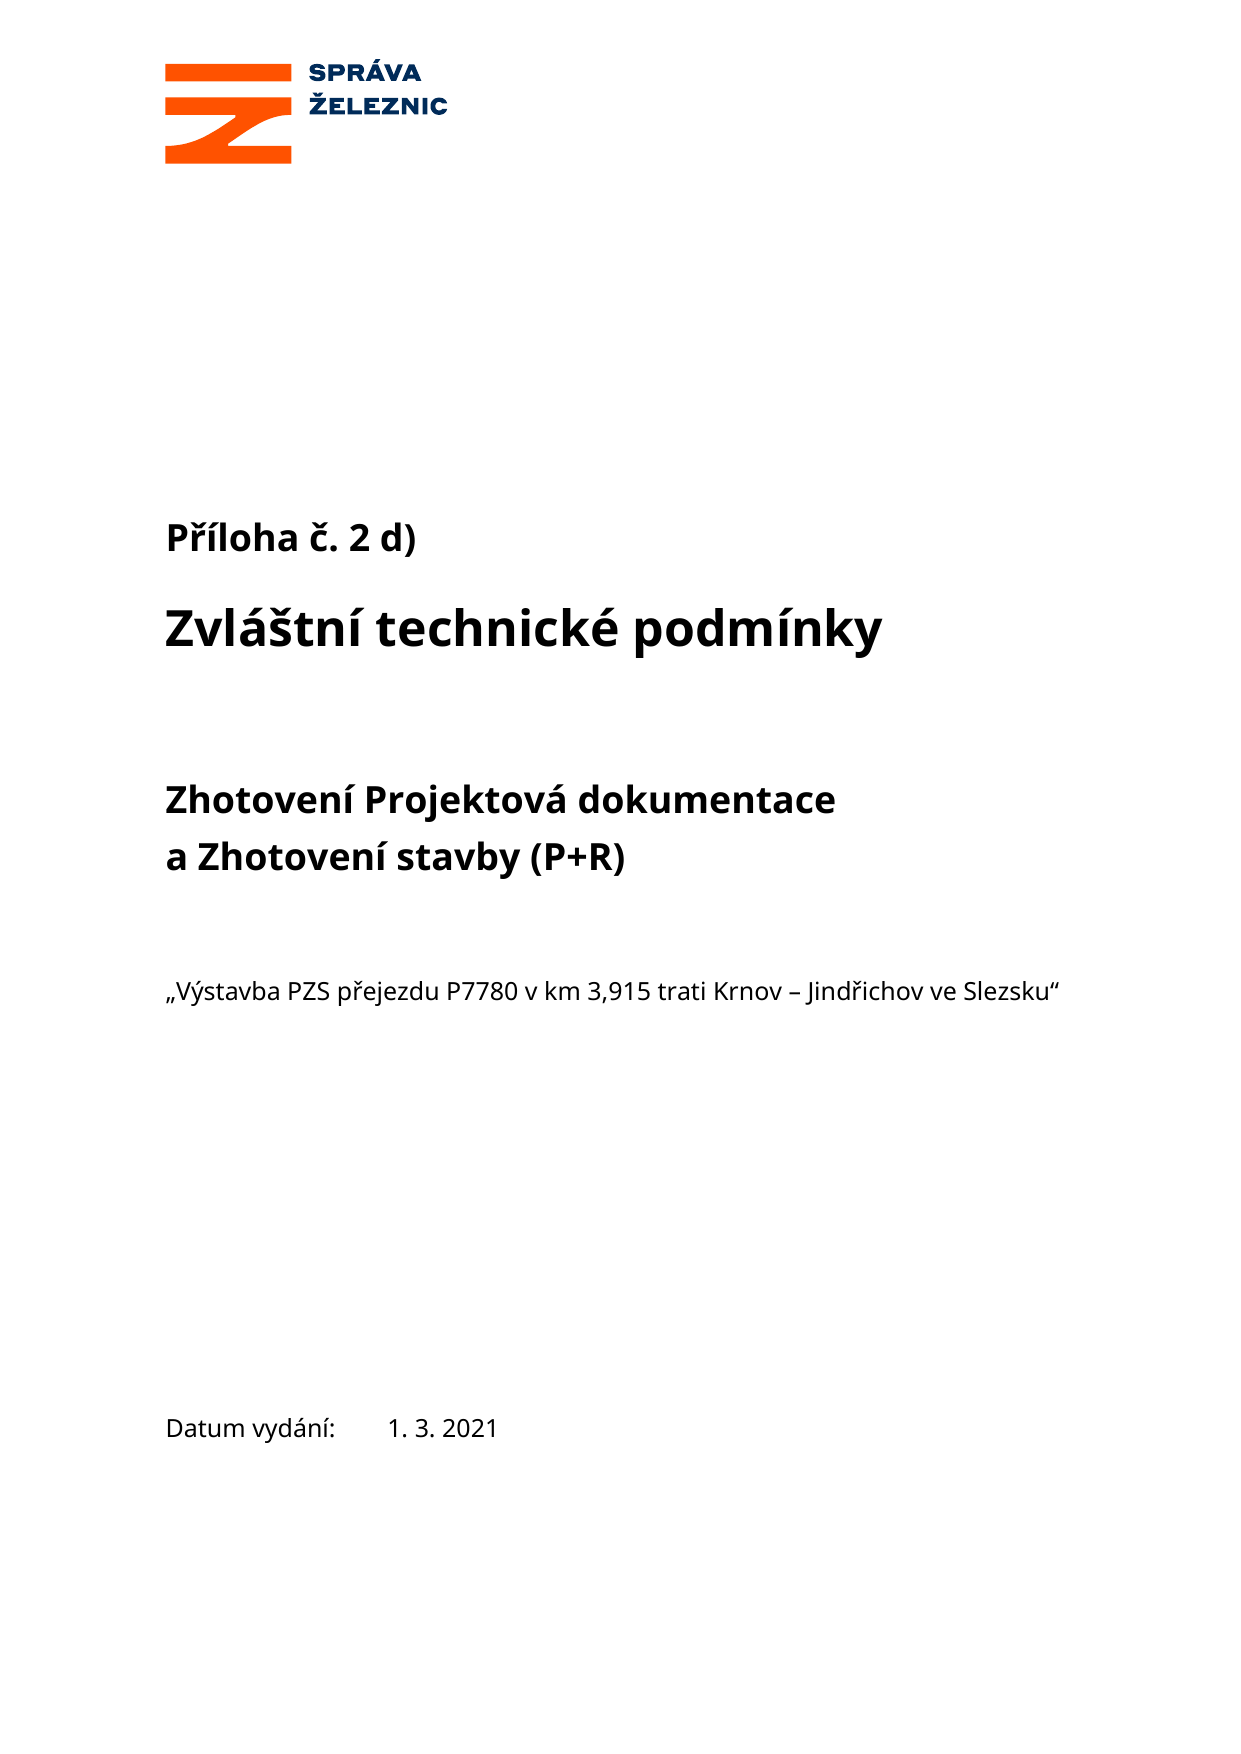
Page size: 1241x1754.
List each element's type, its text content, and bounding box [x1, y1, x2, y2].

text Zvláštní technické podmínky [165, 593, 1075, 661]
text Datum vydání: 1. 3. 2021 [165, 1410, 1075, 1444]
text Příloha č. 2 d) [165, 512, 1075, 563]
text Zhotovení Projektová dokumentace a Zhotovení stavby (P+R) [165, 774, 1075, 881]
